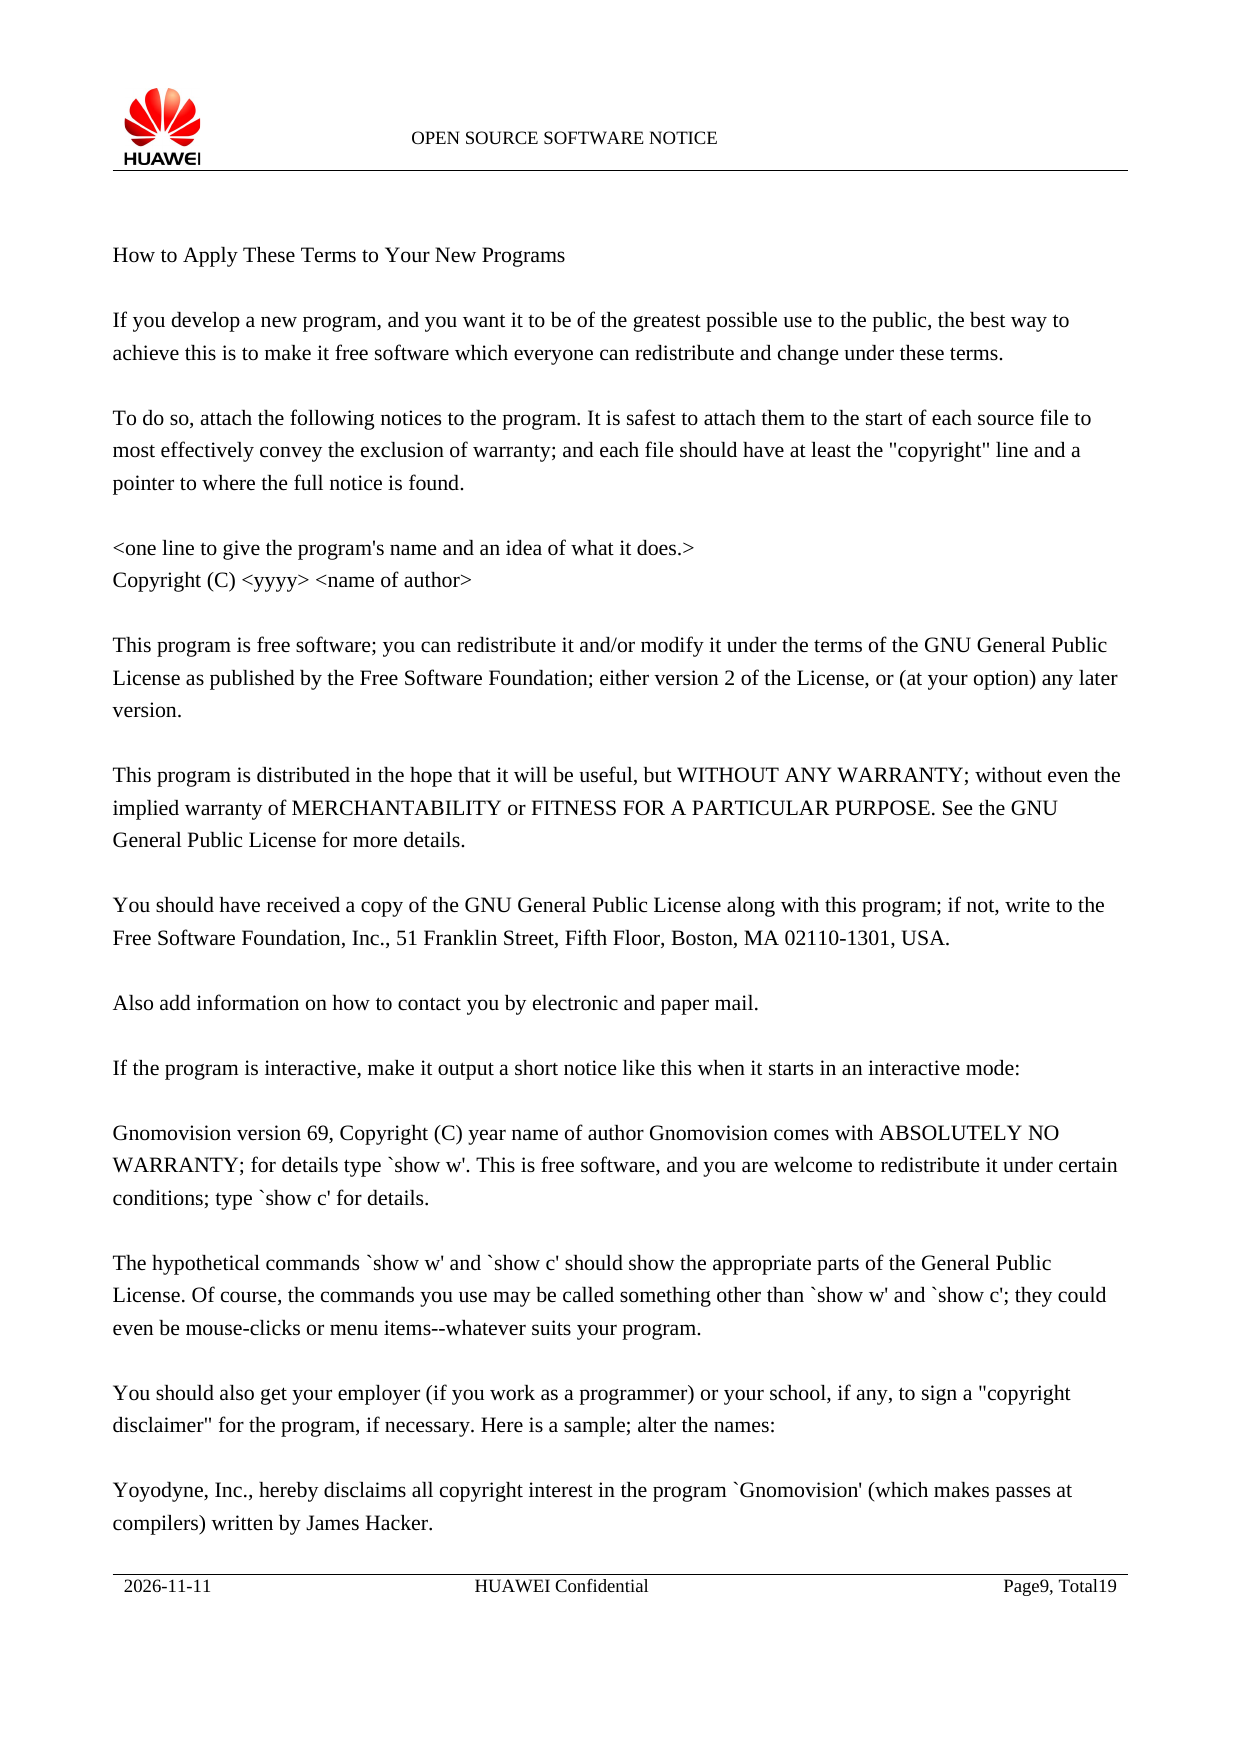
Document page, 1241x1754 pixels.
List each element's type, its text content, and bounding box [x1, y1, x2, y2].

picture [124, 88, 201, 165]
